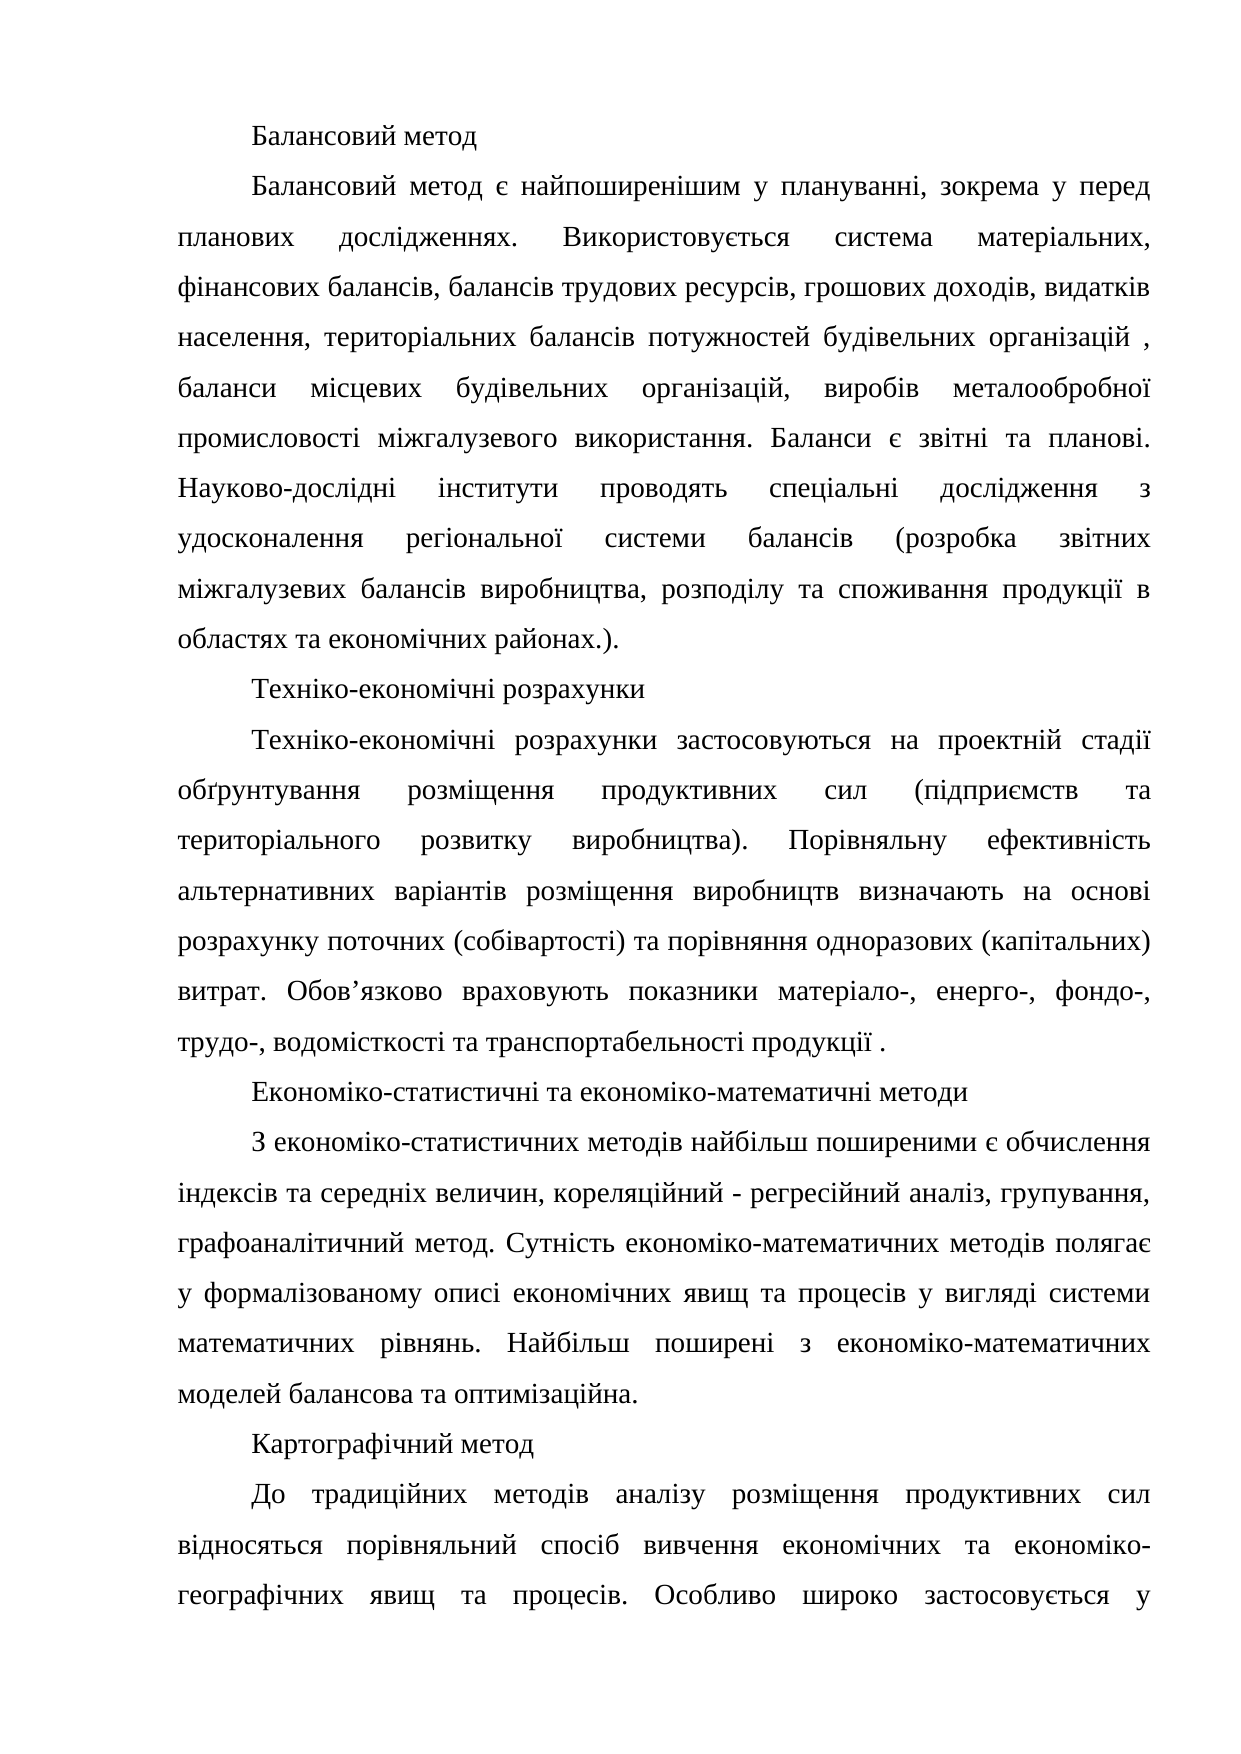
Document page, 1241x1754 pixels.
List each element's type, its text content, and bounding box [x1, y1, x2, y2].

text Техніко-економічні розрахунки [177, 672, 1152, 705]
text Економіко-статистичні та економіко-математичні методи [177, 1074, 1152, 1108]
text Техніко-економічні розрахунки застосовуються на проектній стадії обґрунтування розміщення продуктивних сил (підприємств та територіального розвитку виробництва). Порівняльну ефективність альтернативних варіантів розміщення виробництв визначають на основі розрахунку поточних (собівартості) та порівняння одноразових (капітальних) витрат. Обов’язково враховують показники матеріало-, енерго-, фондо-, трудо-, водомісткості та транспортабельності продукції . [177, 722, 1152, 1057]
text Картографічний метод [177, 1426, 1152, 1460]
text Балансовий метод [177, 118, 1152, 152]
text З економіко-статистичних методів найбільш поширеними є обчислення індексів та середніх величин, кореляційний - регресійний аналіз, групування, графоаналітичний метод. Сутність економіко-математичних методів полягає у формалізованому описі економічних явищ та процесів у вигляді системи математичних рівнянь. Найбільш поширені з економіко-математичних моделей балансова та оптимізаційна. [177, 1124, 1152, 1409]
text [177, 1477, 1152, 1611]
text Балансовий метод є найпоширенішим у плануванні, зокрема у перед планових дослідженнях. Використовується система матеріальних, фінансових балансів, балансів трудових ресурсів, грошових доходів, видатків населення, територіальних балансів потужностей будівельних організацій , баланси місцевих будівельних організацій, виробів металообробної промисловості міжгалузевого використання. Баланси є звітні та планові. Науково-дослідні інститути проводять спеціальні дослідження з удосконалення регіональної системи балансів (розробка звітних міжгалузевих балансів виробництва, розподілу та споживання продукції в областях та економічних районах.). [177, 168, 1152, 655]
